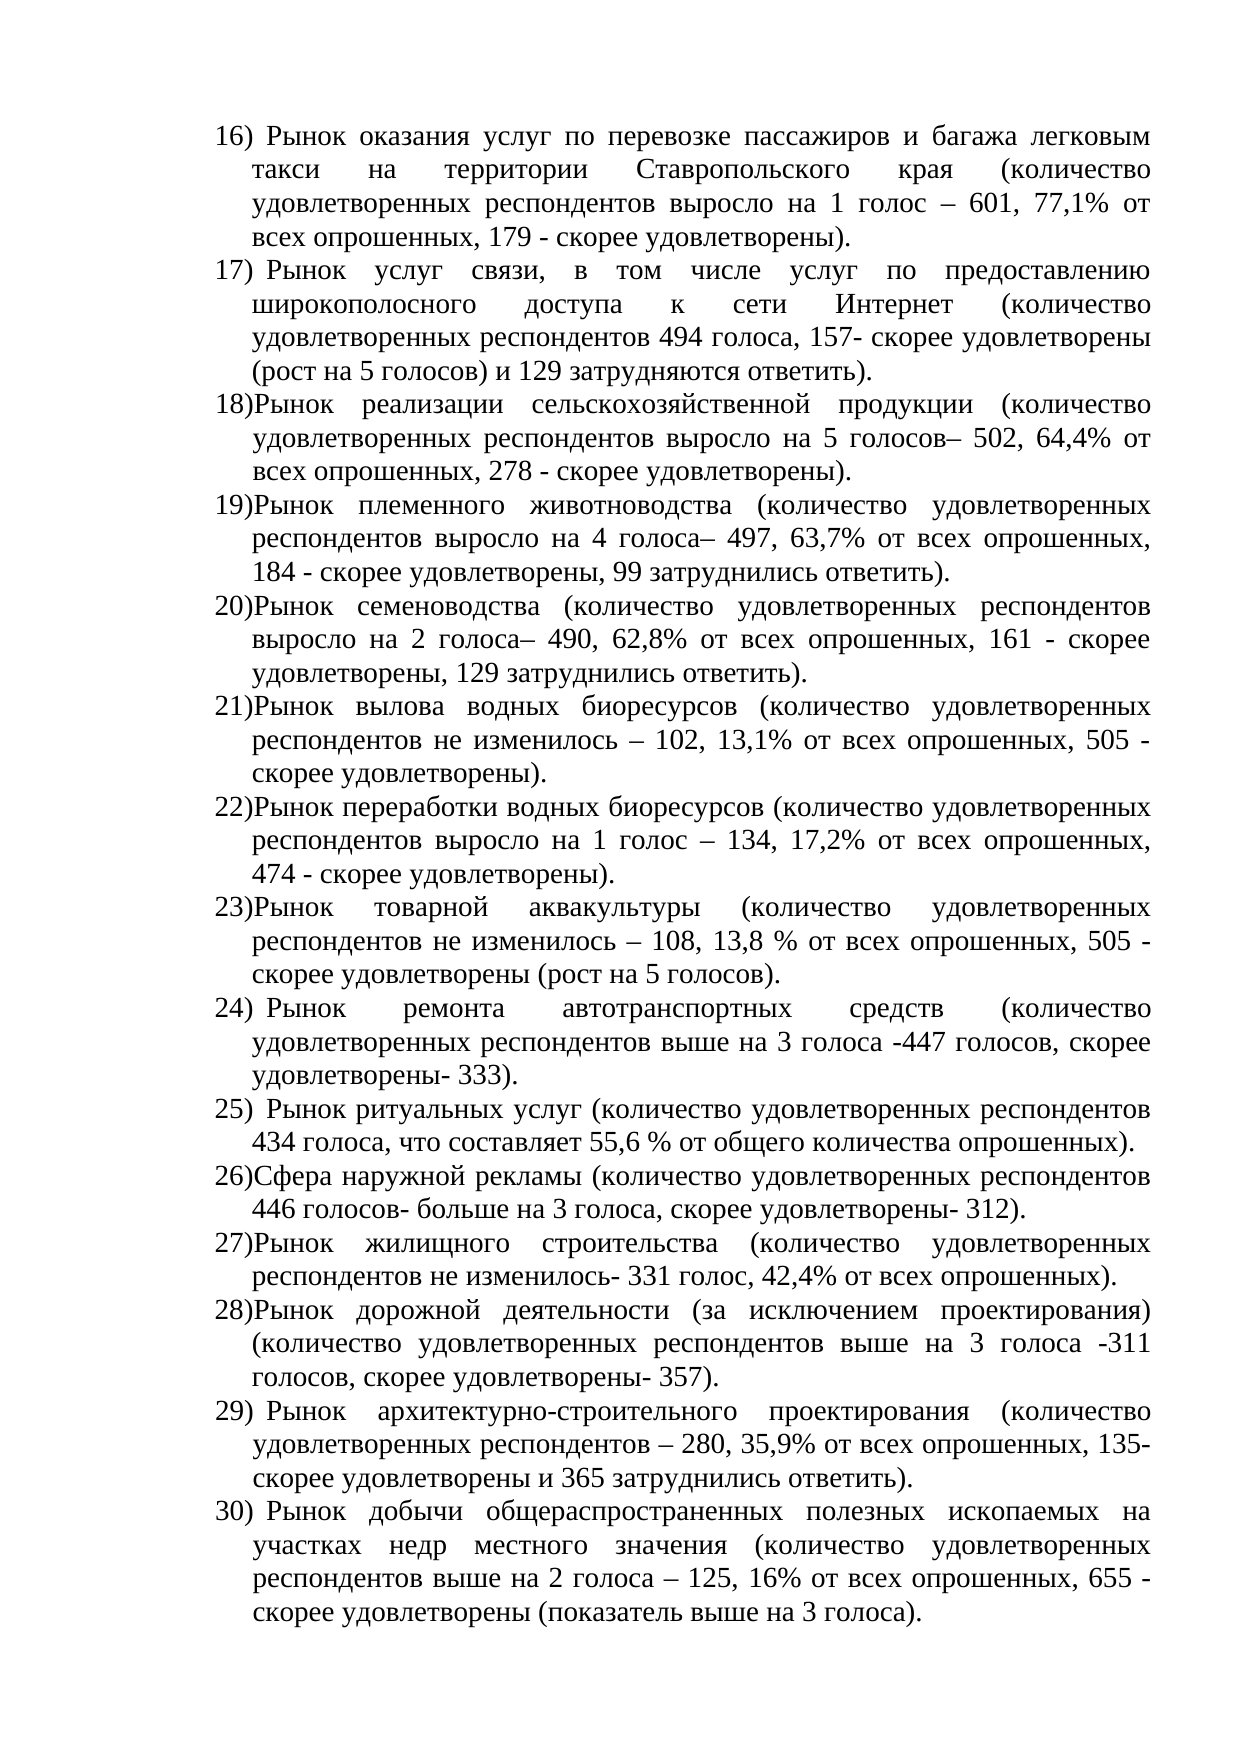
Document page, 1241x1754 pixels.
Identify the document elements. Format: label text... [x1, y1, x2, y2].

list Сфера наружной рекламы (количество удовлетворенных респондентов 446 голосов- больше на 3 голоса, скорее удовлетворены- 312). [214, 1158, 1152, 1225]
list Рынок архитектурно-строительного проектирования (количество удовлетворенных респондентов – 280, 35,9% от всех опрошенных, 135- скорее удовлетворены и 365 затруднились ответить). [215, 1393, 1152, 1493]
list Рынок семеноводства (количество удовлетворенных респондентов выросло на 2 голоса– 490, 62,8% от всех опрошенных, 161 - скорее удовлетворены, 129 затруднились ответить). [214, 588, 1152, 688]
list Рынок добычи общераспространенных полезных ископаемых на участках недр местного значения (количество удовлетворенных респондентов выше на 2 голоса – 125, 16% от всех опрошенных, 655 - скорее удовлетворены (показатель выше на 3 голоса). [215, 1493, 1152, 1627]
list Рынок товарной аквакультуры (количество удовлетворенных респондентов не изменилось – 108, 13,8 % от всех опрошенных, 505 - скорее удовлетворены (рост на 5 голосов). [214, 889, 1152, 990]
list Рынок дорожной деятельности (за исключением проектирования) (количество удовлетворенных респондентов выше на 3 голоса -311 голосов, скорее удовлетворены- 357). [214, 1292, 1152, 1393]
list Рынок услуг связи, в том числе услуг по предоставлению широкополосного доступа к сети Интернет (количество удовлетворенных респондентов 494 голоса, 157- скорее удовлетворены (рост на 5 голосов) и 129 затрудняются ответить). [214, 252, 1152, 386]
list Рынок реализации сельскохозяйственной продукции (количество удовлетворенных респондентов выросло на 5 голосов– 502, 64,4% от всех опрошенных, 278 - скорее удовлетворены). [215, 386, 1152, 487]
list Рынок жилищного строительства (количество удовлетворенных респондентов не изменилось- 331 голос, 42,4% от всех опрошенных). [214, 1225, 1152, 1292]
list Рынок племенного животноводства (количество удовлетворенных респондентов выросло на 4 голоса– 497, 63,7% от всех опрошенных, 184 - скорее удовлетворены, 99 затруднились ответить). [214, 487, 1152, 588]
list Рынок оказания услуг по перевозке пассажиров и багажа легковым такси на территории Ставропольского края (количество удовлетворенных респондентов выросло на 1 голос – 601, 77,1% от всех опрошенных, 179 - скорее удовлетворены). [214, 118, 1152, 252]
list Рынок ремонта автотранспортных средств (количество удовлетворенных респондентов выше на 3 голоса -447 голосов, скорее удовлетворены- 333). [214, 990, 1152, 1091]
list Рынок переработки водных биоресурсов (количество удовлетворенных респондентов выросло на 1 голос – 134, 17,2% от всех опрошенных, 474 - скорее удовлетворены). [214, 789, 1152, 889]
list Рынок вылова водных биоресурсов (количество удовлетворенных респондентов не изменилось – 102, 13,1% от всех опрошенных, 505 - скорее удовлетворены). [214, 688, 1152, 789]
list Рынок ритуальных услуг (количество удовлетворенных респондентов 434 голоса, что составляет 55,6 % от общего количества опрошенных). [214, 1091, 1152, 1158]
